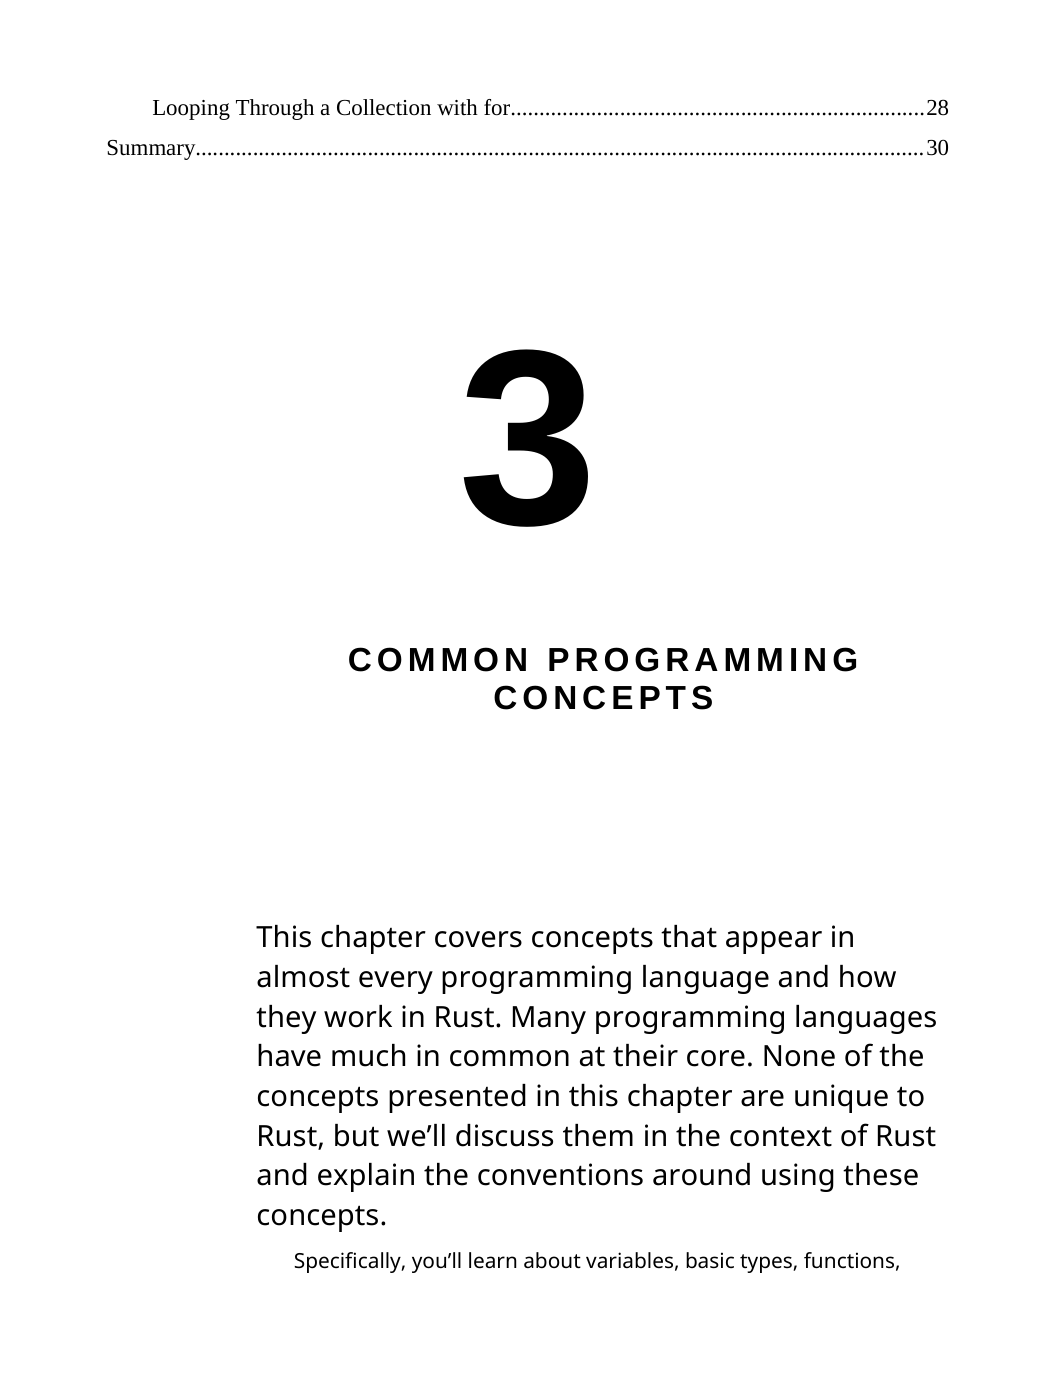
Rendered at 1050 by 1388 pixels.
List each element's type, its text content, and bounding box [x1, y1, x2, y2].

text Summary 30 [106, 134, 950, 161]
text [256, 1246, 950, 1275]
title Common Programming Concepts [256, 639, 950, 716]
text Looping Through a Collection with for 28 [152, 94, 950, 120]
text This chapter covers concepts that appear in almost every programming language and how they work in Rust. Many programming languages have much in common at their core. None of the concepts presented in this chapter are unique to Rust, but we’ll discuss them in the context of Rust and explain the conventions around using these concepts. [256, 916, 950, 1234]
list 3 [106, 289, 950, 577]
